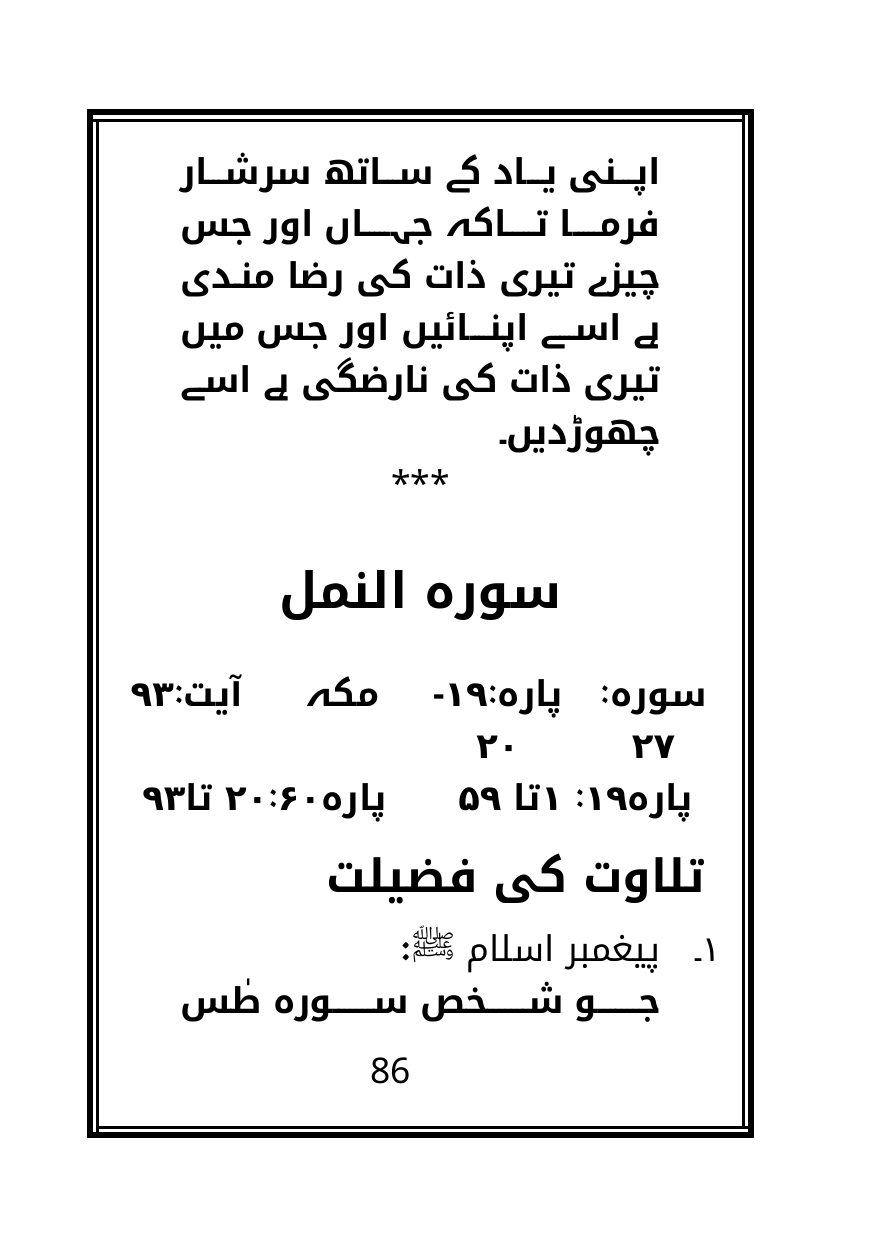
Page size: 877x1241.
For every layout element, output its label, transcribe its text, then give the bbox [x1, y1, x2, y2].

table_cell پارہ۲۰:۶۰ تا۹۳ [109, 769, 420, 821]
table_header آیت:۹۳ [109, 665, 264, 769]
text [180, 142, 661, 455]
table_header پارہ:۱۹-۲۰ [420, 665, 576, 769]
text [180, 972, 661, 1024]
text ۱۔ پیغمبر اسلام ﷺ: [120, 920, 721, 972]
table_cell پارہ۱۹: ۱تا ۵۹ [420, 769, 731, 821]
subtitle تلاوت کی فضیلت [120, 833, 721, 920]
table_header سورہ:۲۷ [576, 665, 731, 769]
text ٭٭٭ [120, 455, 721, 507]
table_header مکہ [265, 665, 420, 769]
subtitle سورہ النمل [120, 544, 721, 639]
